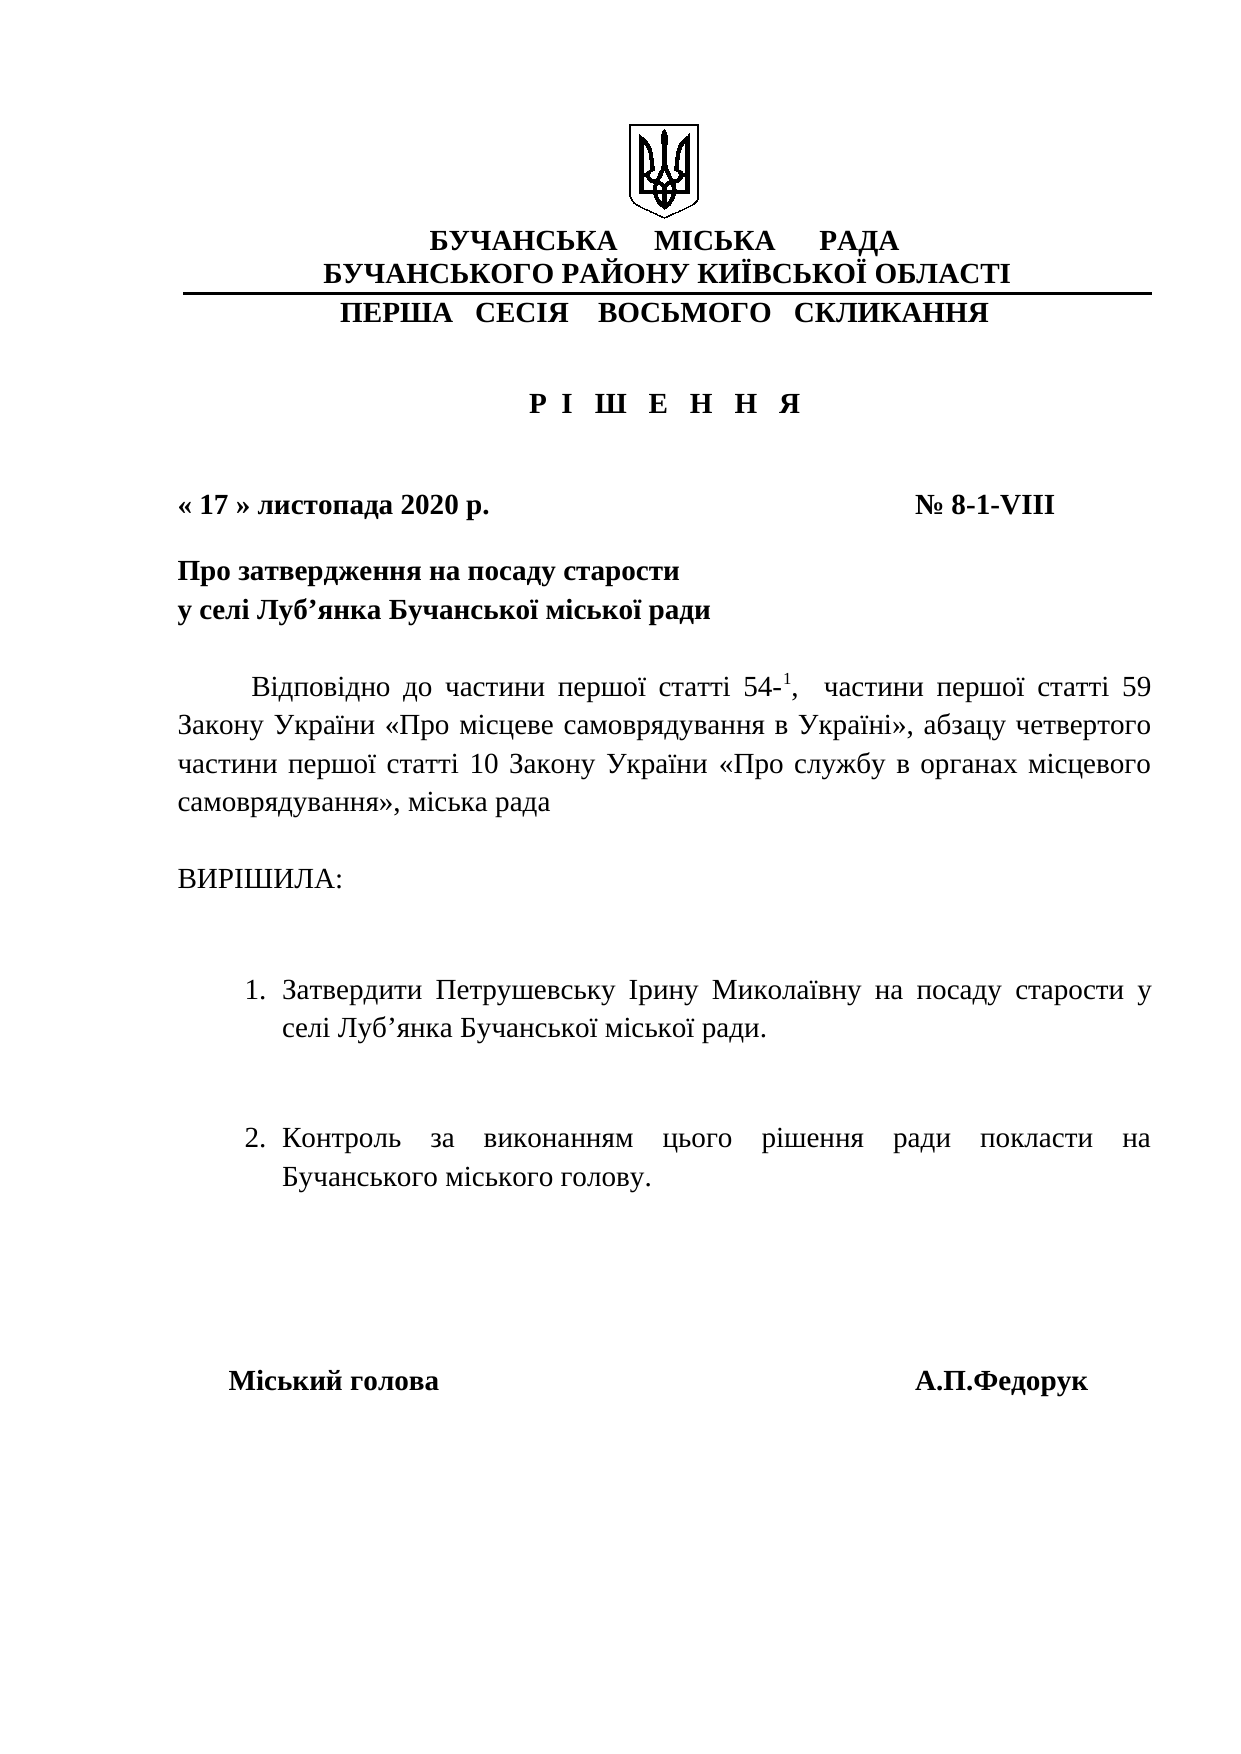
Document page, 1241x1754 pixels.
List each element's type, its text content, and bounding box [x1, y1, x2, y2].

text БУЧАНСЬКОГО РАЙОНУ КИЇВСЬКОЇ ОБЛАСТІ [183, 256, 1152, 292]
text у селі Луб’янка Бучанської міської ради [177, 592, 1152, 625]
text ВИРІШИЛА: [177, 862, 1152, 895]
text Про затвердження на посаду старости [177, 553, 1152, 587]
text Відповідно до частини першої статті 54-1, частини першої статті 59 Закону України «Про місцеве самоврядування в Україні», абзацу четвертого частини першої статті 10 Закону України «Про службу в органах місцевого самоврядування», міська рада [177, 669, 1152, 818]
text Міський голова А.П.Федорук [177, 1363, 1152, 1396]
list Контроль за виконанням цього рішення ради покласти на Бучанського міського голову. [244, 1120, 1152, 1192]
text БУЧАНСЬКА МІСЬКА РАДА [177, 223, 1152, 256]
text Р І Ш Е Н Н Я [177, 386, 1152, 420]
text ПЕРША СЕСІЯ ВОСЬМОГО СКЛИКАННЯ [177, 295, 1152, 329]
text « 17 » листопада 2020 р. № 8-1-VІІІ [177, 487, 1152, 520]
list Затвердити Петрушевську Ірину Миколаївну на посаду старости у селі Луб’янка Бучанської міської ради. [244, 972, 1152, 1044]
